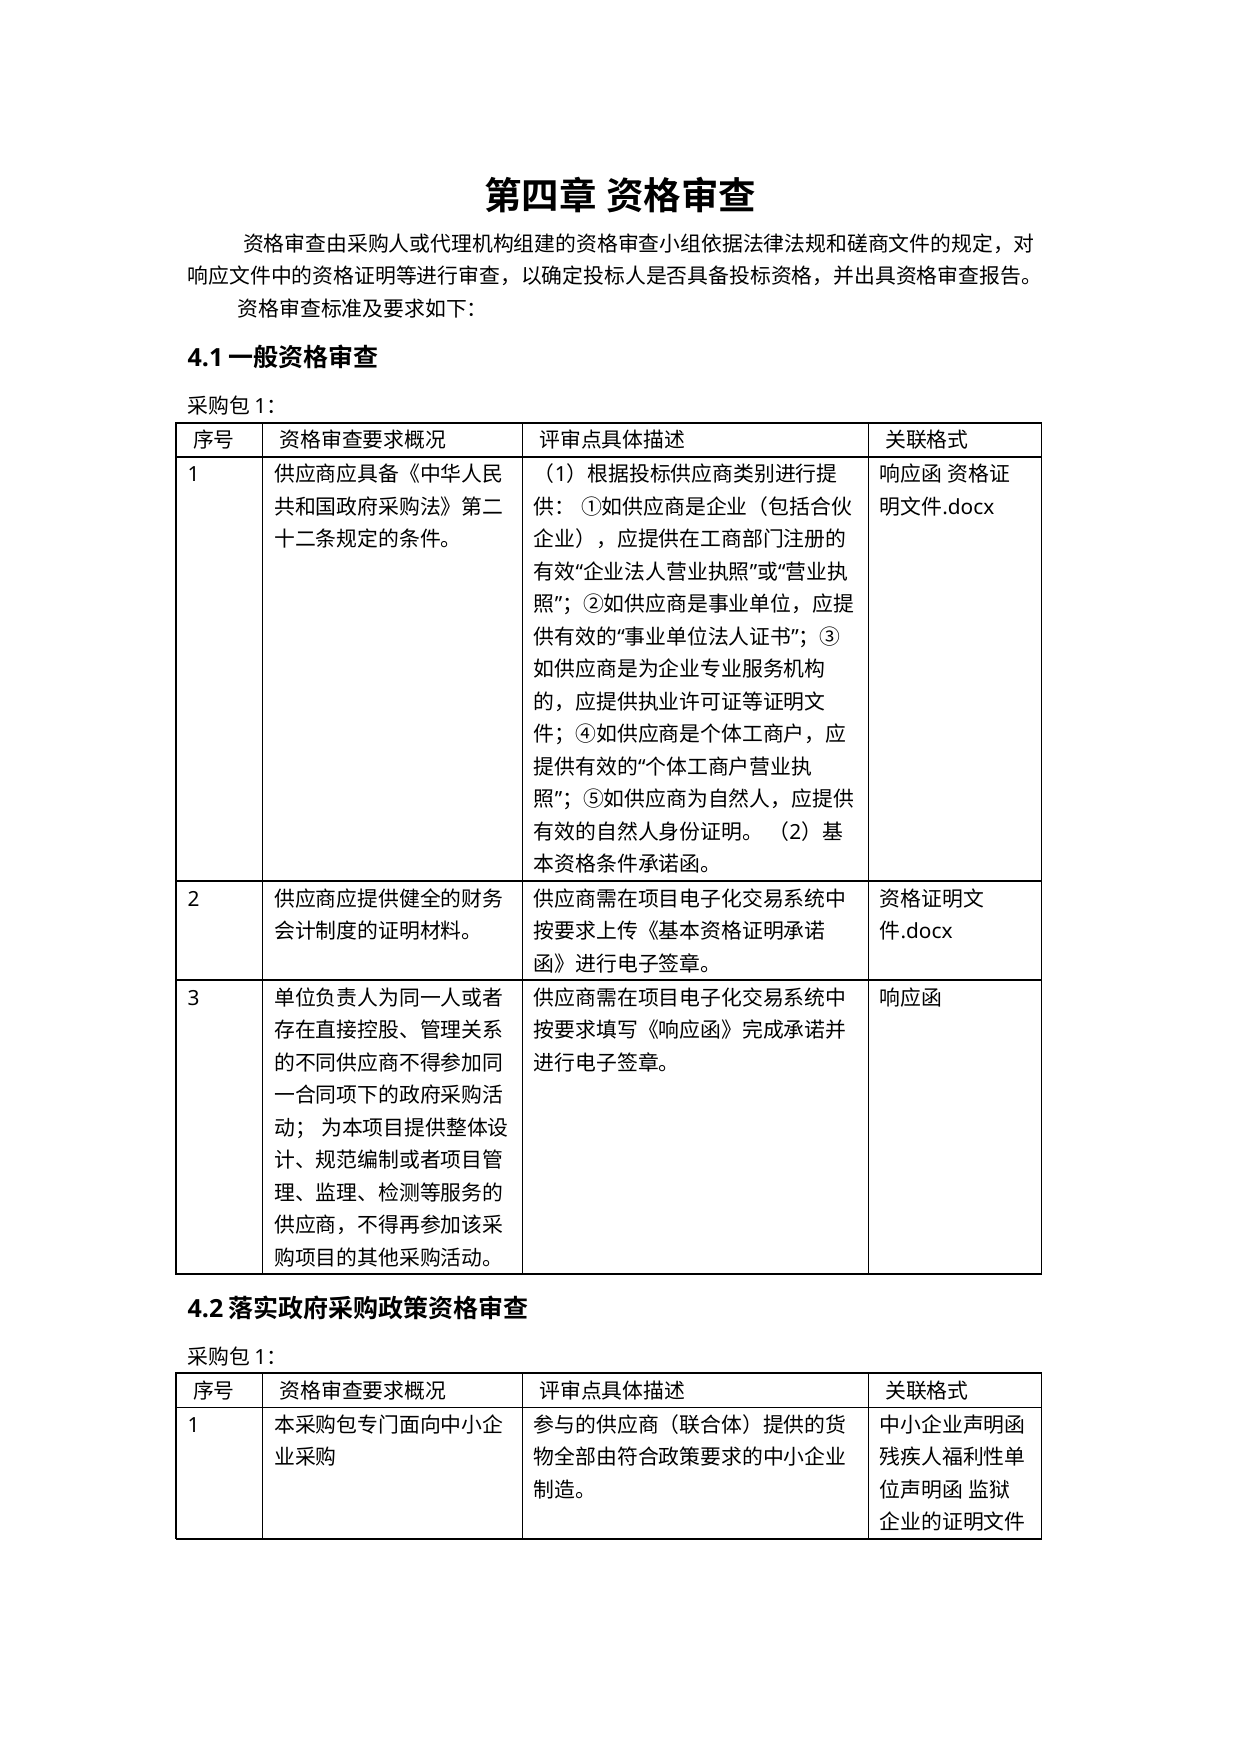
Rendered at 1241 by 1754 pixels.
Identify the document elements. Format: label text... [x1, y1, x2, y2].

table_cell 1 [177, 458, 262, 880]
table_header 资格审查要求概况 [263, 1374, 522, 1406]
table_header 序号 [177, 1374, 262, 1406]
table_cell 响应函 [869, 981, 1041, 1273]
text 采购包1： [187, 1340, 1053, 1372]
table_header 序号 [177, 424, 262, 456]
text 4.1一般资格审查 [187, 324, 1053, 389]
table_cell 3 [177, 981, 262, 1273]
table_cell 供应商应提供健全的财务会计制度的证明材料。 [263, 882, 522, 979]
table_header 关联格式 [869, 1374, 1041, 1406]
text 4.2落实政府采购政策资格审查 [187, 1275, 1053, 1340]
table_cell 中小企业声明函 残疾人福利性单位声明函 监狱企业的证明文件 [869, 1408, 1041, 1538]
table_header 评审点具体描述 [523, 424, 868, 456]
table_header 评审点具体描述 [523, 1374, 868, 1406]
table_cell 单位负责人为同一人或者存在直接控股、管理关系的不同供应商不得参加同一合同项下的政府采购活动； 为本项目提供整体设计、规范编制或者项目管理、监理、检测等服务的供应商，不得再参加该采购项目的其他采购活动。 [263, 981, 522, 1273]
table_cell 2 [177, 882, 262, 979]
table_cell 供应商应具备《中华人民共和国政府采购法》第二十二条规定的条件。 [263, 458, 522, 880]
table_header 资格审查要求概况 [263, 424, 522, 456]
table_cell 参与的供应商（联合体）提供的货物全部由符合政策要求的中小企业制造。 [523, 1408, 868, 1538]
text 采购包1： [187, 389, 1053, 422]
table_cell 资格证明文件.docx [869, 882, 1041, 979]
table_cell 响应函 资格证明文件.docx [869, 458, 1041, 880]
text 第四章 资格审查 [187, 162, 1053, 227]
text 资格审查由采购人或代理机构组建的资格审查小组依据法律法规和磋商文件的规定，对响应文件中的资格证明等进行审查，以确定投标人是否具备投标资格，并出具资格审查报告。 [187, 227, 1053, 292]
table_cell 供应商需在项目电子化交易系统中按要求填写《响应函》完成承诺并进行电子签章。 [523, 981, 868, 1273]
text 资格审查标准及要求如下： [187, 292, 1053, 324]
table_cell 1 [177, 1408, 262, 1538]
table_cell （1）根据投标供应商类别进行提供： ①如供应商是企业（包括合伙企业），应提供在工商部门注册的有效“企业法人营业执照”或“营业执照”；②如供应商是事业单位，应提供有效的“事业单位法人证书”；③如供应商是为企业专业服务机构的，应提供执业许可证等证明文件；④如供应商是个体工商户，应提供有效的“个体工商户营业执照”；⑤如供应商为自然人，应提供有效的自然人身份证明。 （2）基本资格条件承诺函。 [523, 458, 868, 880]
table_cell 本采购包专门面向中小企业采购 [263, 1408, 522, 1538]
table_header 关联格式 [869, 424, 1041, 456]
table_cell 供应商需在项目电子化交易系统中按要求上传《基本资格证明承诺函》进行电子签章。 [523, 882, 868, 979]
